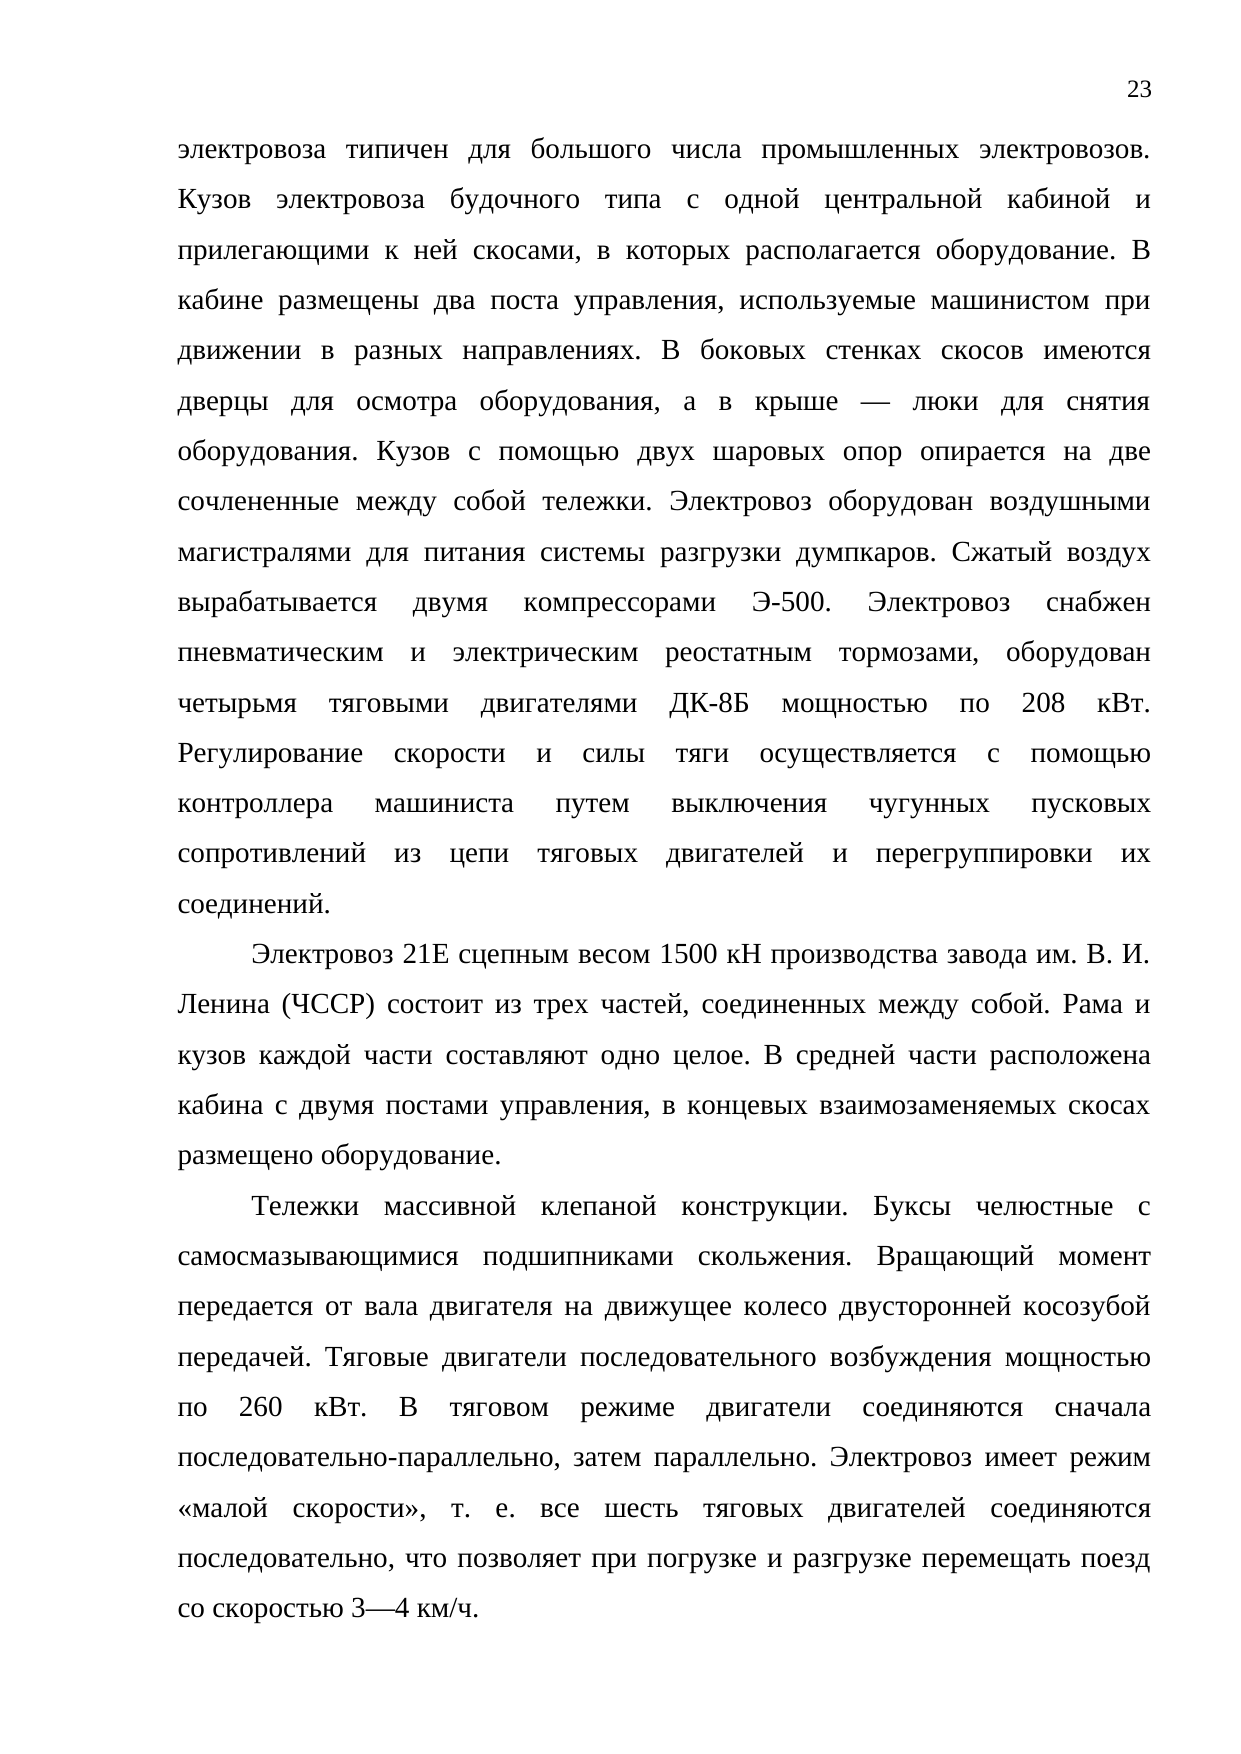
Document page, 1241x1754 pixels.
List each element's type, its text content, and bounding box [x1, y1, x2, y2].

text Тележки массивной клепаной конструкции. Буксы челюстные с самосмазывающимися подшипниками скольжения. Вращающий момент передается от вала двигателя на движущее колесо двусторонней косозубой передачей. Тяговые двигатели последовательного возбуждения мощностью по 260 кВт. В тяговом режиме двигатели соединяются сначала последовательно-параллельно, затем параллельно. Электровоз имеет режим «малой скорости», т. е. все шесть тяговых двигателей соединяются последовательно, что позволяет при погрузке и разгрузке перемещать поезд со скоростью 3—4 км/ч. [177, 1188, 1152, 1624]
text Электровоз 21Е сцепным весом 1500 кН производства завода им. В. И. Ленина (ЧССР) состоит из трех частей, соединенных между собой. Рама и кузов каждой части составляют одно целое. В средней части расположена кабина с двумя постами управления, в концевых взаимозаменяемых скосах размещено оборудование. [177, 936, 1152, 1171]
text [177, 131, 1152, 919]
